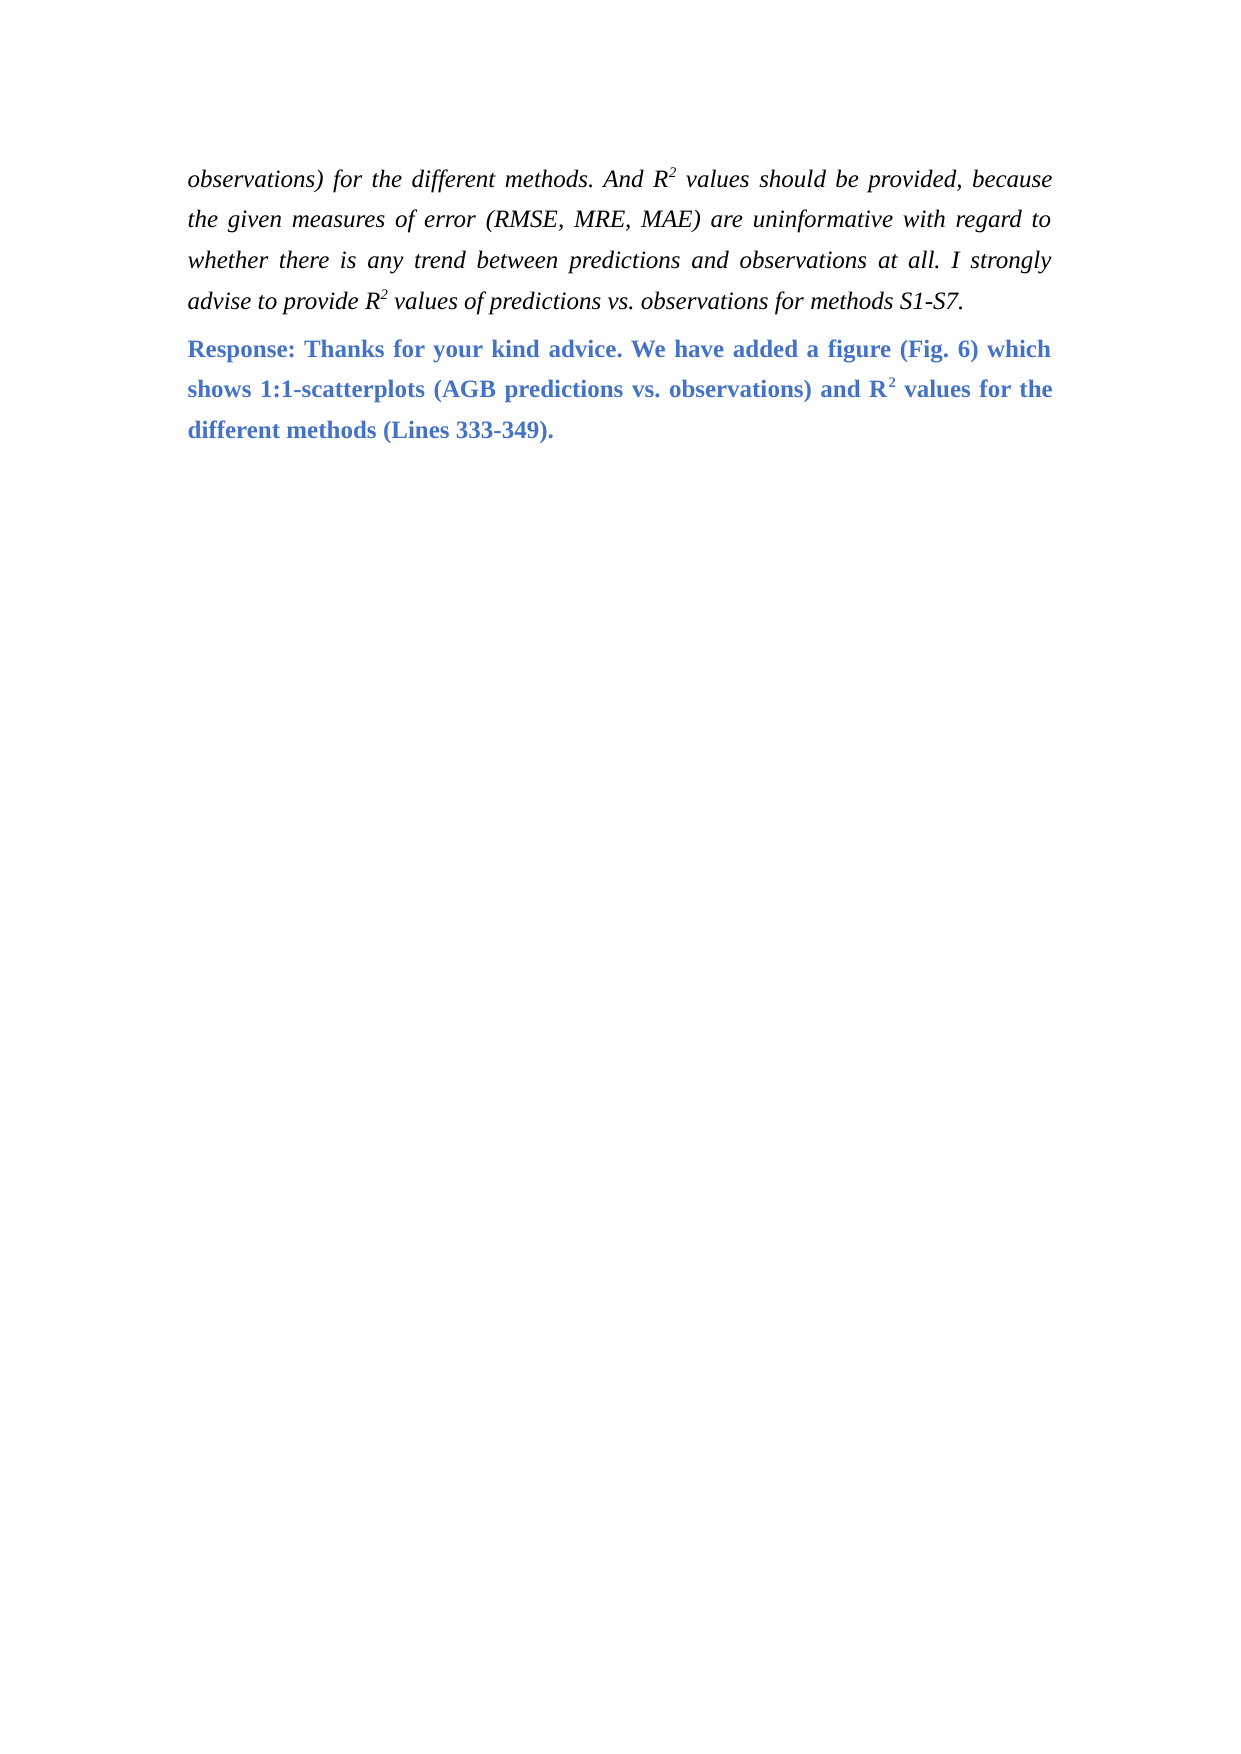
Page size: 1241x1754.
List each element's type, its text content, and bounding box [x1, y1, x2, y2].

text Response: Thanks for your kind advice. We have added a figure (Fig. 6) which shows 1:1-scatterplots (AGB predictions vs. observations) and R2 values for the different methods (Lines 333-349). [187, 332, 1053, 446]
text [187, 162, 1053, 316]
